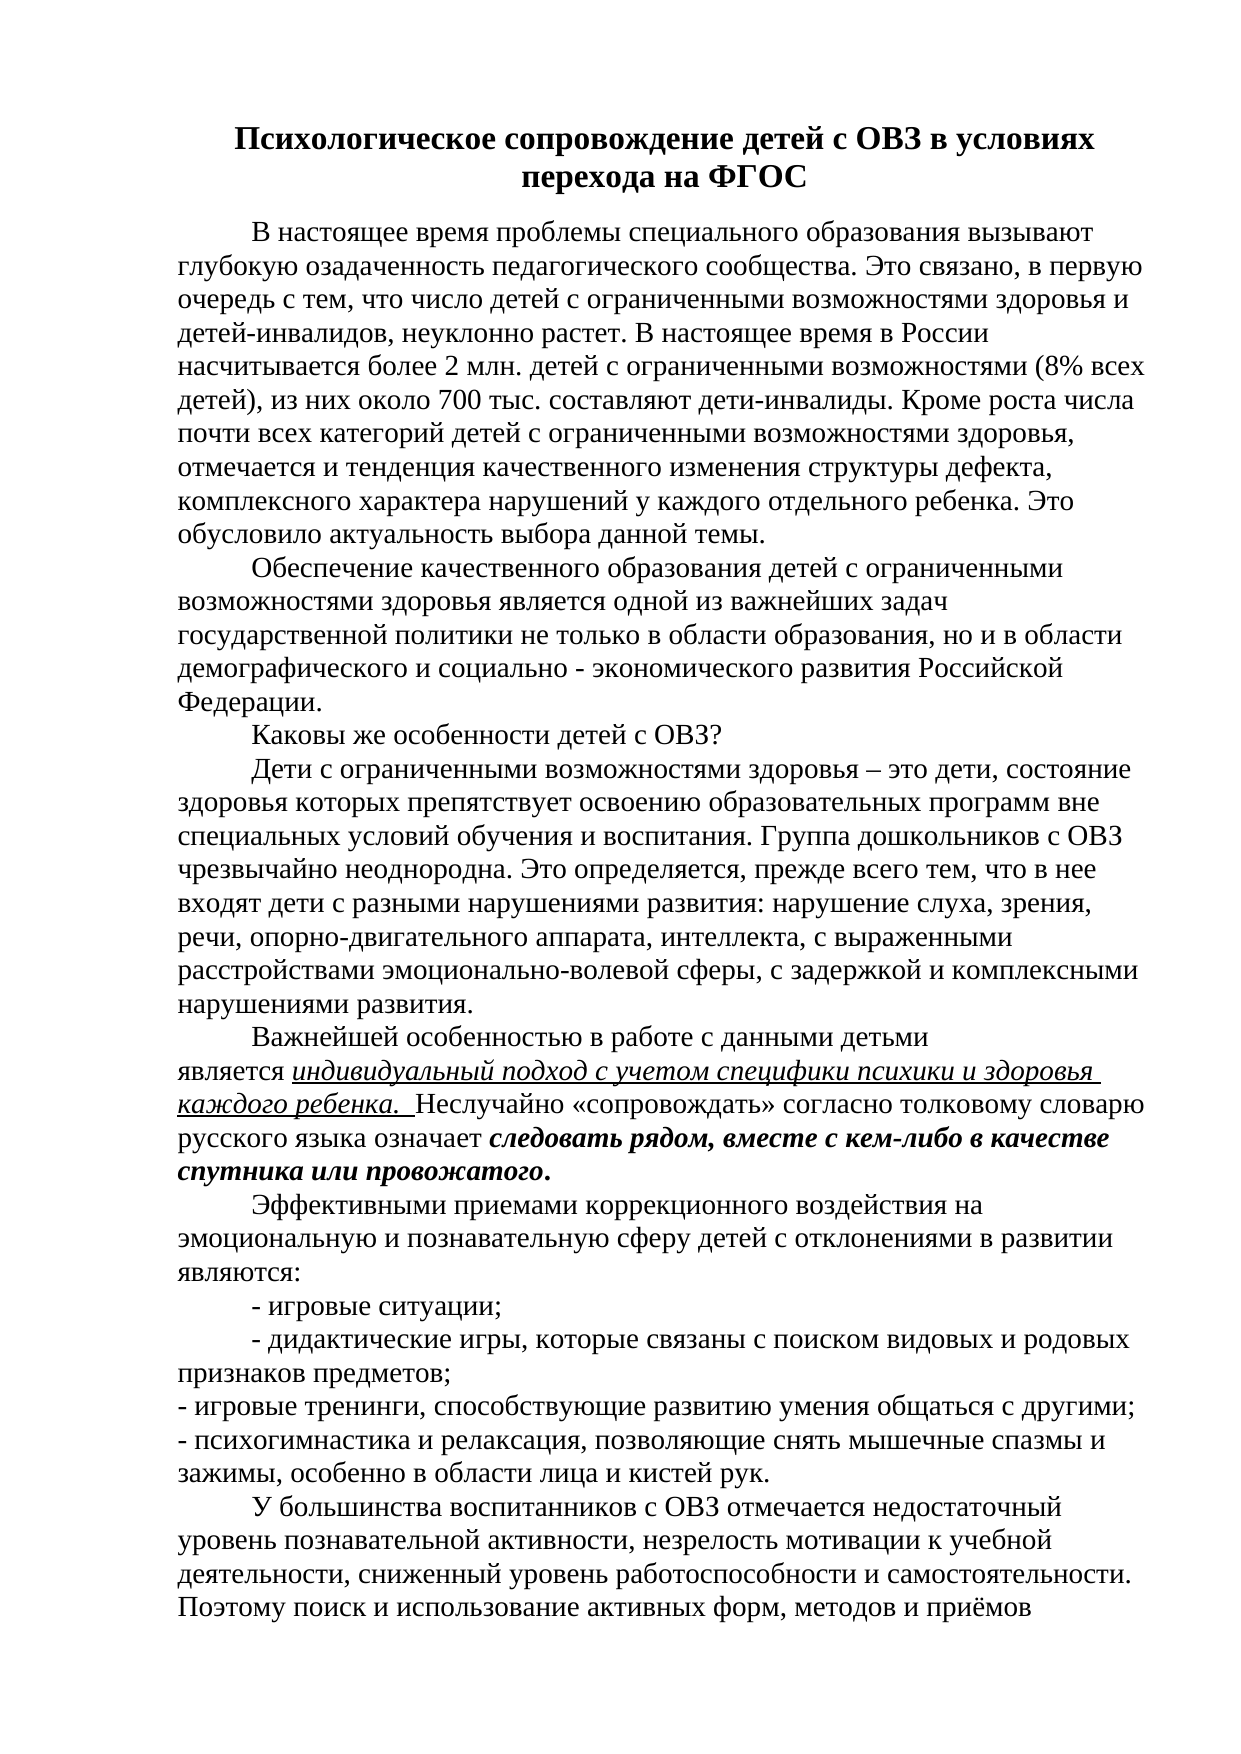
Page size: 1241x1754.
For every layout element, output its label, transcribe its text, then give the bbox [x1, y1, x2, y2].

text - игровые ситуации; [177, 1288, 1152, 1321]
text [177, 1489, 1152, 1623]
text Каковы же особенности детей с ОВЗ? [177, 717, 1152, 751]
text - дидактические игры, которые связаны с поиском видовых и родовых признаков предметов; - игровые тренинги, способствующие развитию умения общаться с другими; - психогимнастика и релаксация, позволяющие снять мышечные спазмы и зажимы, особенно в области лица и кистей рук. [177, 1321, 1152, 1489]
text Психологическое сопровождение детей с ОВЗ в условиях перехода на ФГОС [177, 118, 1152, 195]
text Обеспечение качественного образования детей с ограниченными возможностями здоровья является одной из важнейших задач государственной политики не только в области образования, но и в области демографического и социально - экономического развития Российской Федерации. [177, 550, 1152, 717]
text Важнейшей особенностью в работе с данными детьми является индивидуальный подход с учетом специфики психики и здоровья каждого ребенка. Неслучайно «сопровождать» согласно толковому словарю русского языка означает следовать рядом, вместе с кем-либо в качестве спутника или провожатого. [177, 1019, 1152, 1187]
text Дети с ограниченными возможностями здоровья – это дети, состояние здоровья которых препятствует освоению образовательных программ вне специальных условий обучения и воспитания. Группа дошкольников с ОВЗ чрезвычайно неоднородна. Это определяется, прежде всего тем, что в нее входят дети с разными нарушениями развития: нарушение слуха, зрения, речи, опорно-двигательного аппарата, интеллекта, с выраженными расстройствами эмоционально-волевой сферы, с задержкой и комплексными нарушениями развития. [177, 751, 1152, 1019]
text В настоящее время проблемы специального образования вызывают глубокую озадаченность педагогического сообщества. Это связано, в первую очередь с тем, что число детей с ограниченными возможностями здоровья и детей-инвалидов, неуклонно растет. В настоящее время в России насчитывается более 2 млн. детей с ограниченными возможностями (8% всех детей), из них около 700 тыс. составляют дети-инвалиды. Кроме роста числа почти всех категорий детей с ограниченными возможностями здоровья, отмечается и тенденция качественного изменения структуры дефекта, комплексного характера нарушений у каждого отдельного ребенка. Это обусловило актуальность выбора данной темы. [177, 214, 1152, 550]
text Эффективными приемами коррекционного воздействия на эмоциональную и познавательную сферу детей с отклонениями в развитии являются: [177, 1187, 1152, 1288]
